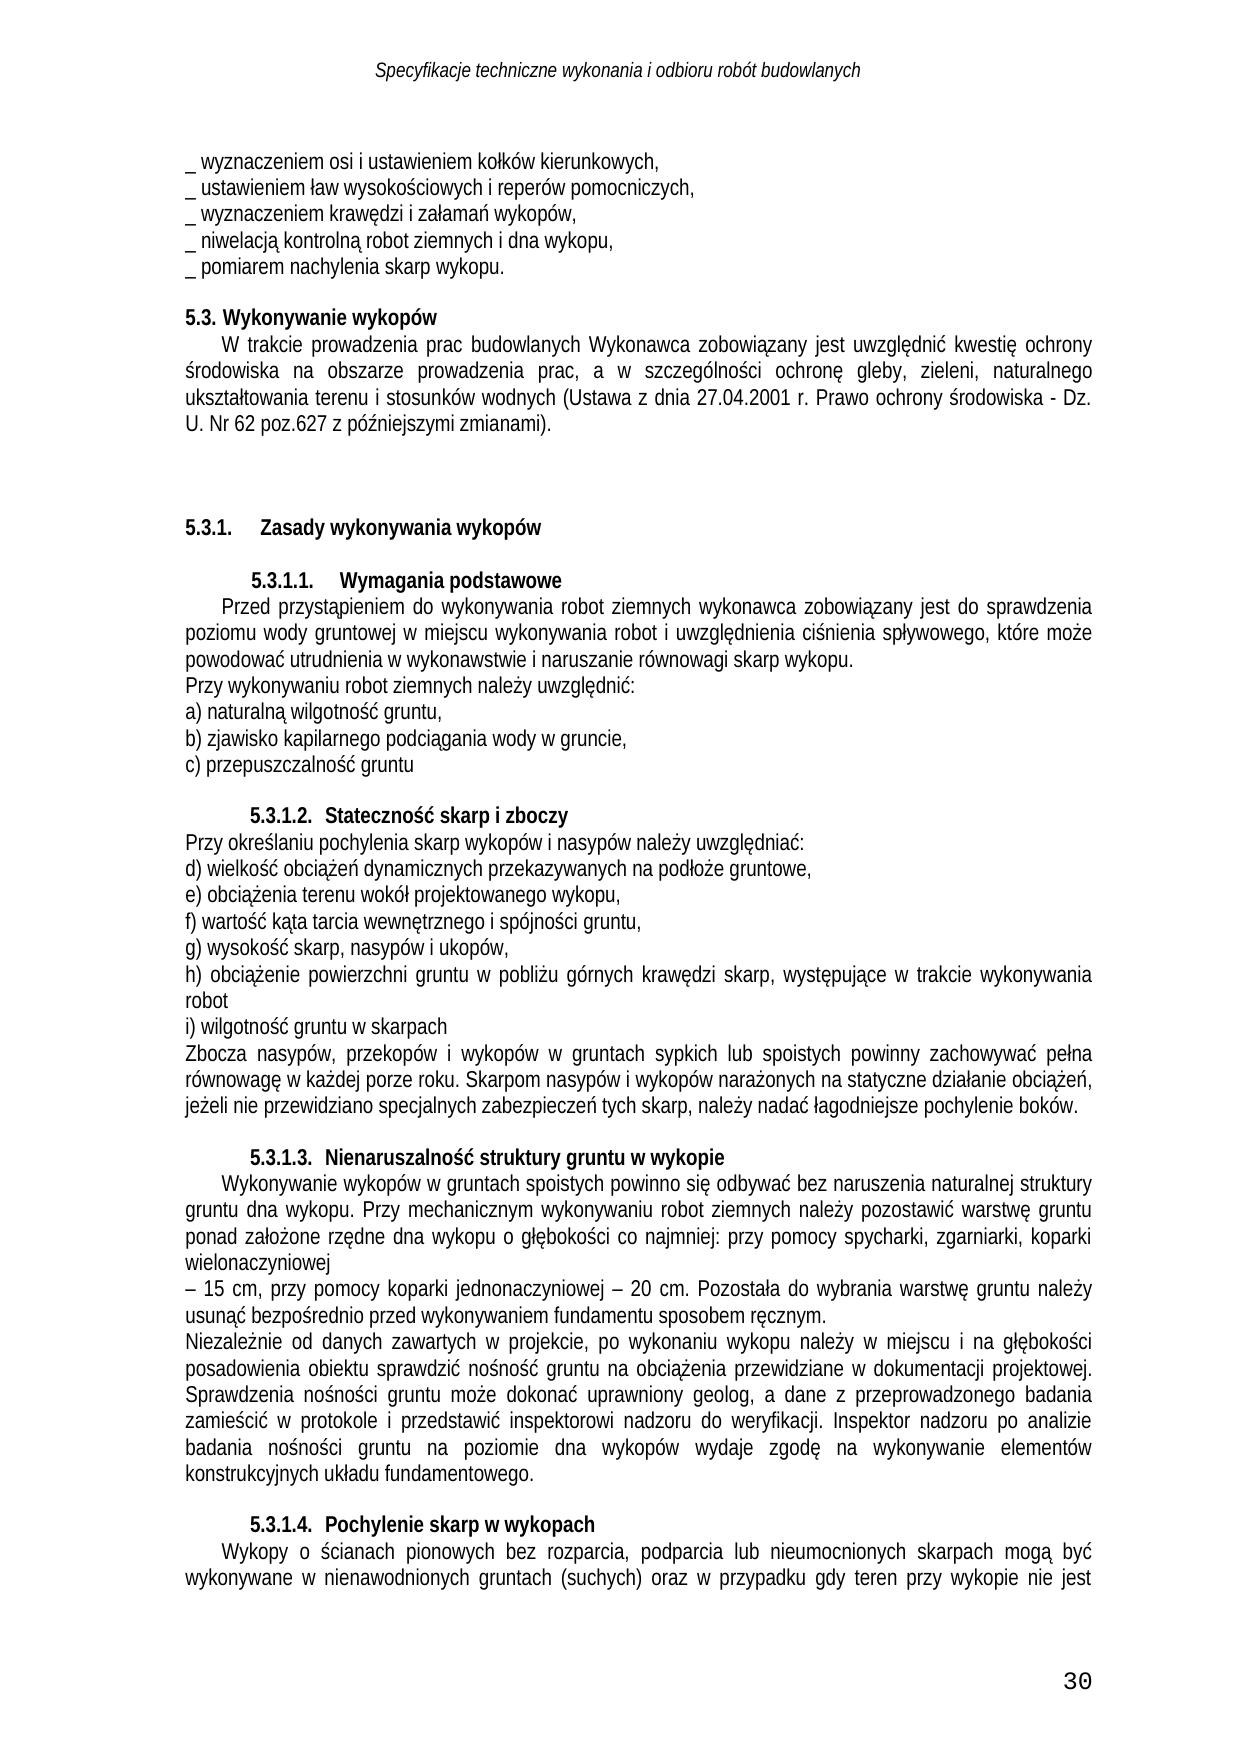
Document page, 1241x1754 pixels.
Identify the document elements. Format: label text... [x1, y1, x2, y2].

text i) wilgotność gruntu w skarpach [185, 1013, 1093, 1039]
list Stateczność skarp i zboczy [250, 802, 1093, 829]
text f) wartość kąta tarcia wewnętrznego i spójności gruntu, [185, 908, 1093, 934]
list Nienaruszalność struktury gruntu w wykopie [250, 1144, 1093, 1170]
text Niezależnie od danych zawartych w projekcie, po wykonaniu wykopu należy w miejscu i na głębokości posadowienia obiektu sprawdzić nośność gruntu na obciążenia przewidziane w dokumentacji projektowej. Sprawdzenia nośności gruntu może dokonać uprawniony geolog, a dane z przeprowadzonego badania zamieścić w protokole i przedstawić inspektorowi nadzoru do weryfikacji. Inspektor nadzoru po analizie badania nośności gruntu na poziomie dna wykopów wydaje zgodę na wykonywanie elementów konstrukcyjnych układu fundamentowego. [185, 1328, 1093, 1486]
list Pochylenie skarp w wykopach [250, 1511, 1093, 1538]
text _ niwelacją kontrolną robot ziemnych i dna wykopu, [185, 227, 1093, 253]
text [185, 1538, 1093, 1590]
text Przed przystąpieniem do wykonywania robot ziemnych wykonawca zobowiązany jest do sprawdzenia poziomu wody gruntowej w miejscu wykonywania robot i uwzględnienia ciśnienia spływowego, które może powodować utrudnienia w wykonawstwie i naruszanie równowagi skarp wykopu. [185, 593, 1093, 672]
text g) wysokość skarp, nasypów i ukopów, [185, 934, 1093, 961]
text W trakcie prowadzenia prac budowlanych Wykonawca zobowiązany jest uwzględnić kwestię ochrony środowiska na obszarze prowadzenia prac, a w szczególności ochronę gleby, zieleni, naturalnego ukształtowania terenu i stosunków wodnych (Ustawa z dnia 27.04.2001 r. Prawo ochrony środowiska - Dz. U. Nr 62 poz.627 z późniejszymi zmianami). [185, 331, 1093, 436]
text d) wielkość obciążeń dynamicznych przekazywanych na podłoże gruntowe, [185, 855, 1093, 881]
list Zasady wykonywania wykopów [185, 514, 1093, 540]
text _ wyznaczeniem osi i ustawieniem kołków kierunkowych, [185, 148, 1093, 174]
text e) obciążenia terenu wokół projektowanego wykopu, [185, 881, 1093, 908]
text Przy wykonywaniu robot ziemnych należy uwzględnić: [185, 672, 1093, 698]
text _ pomiarem nachylenia skarp wykopu. [185, 253, 1093, 279]
text Przy określaniu pochylenia skarp wykopów i nasypów należy uwzględniać: [185, 829, 1093, 855]
text h) obciążenie powierzchni gruntu w pobliżu górnych krawędzi skarp, występujące w trakcie wykonywania robot [185, 961, 1093, 1013]
list Wymagania podstawowe [251, 567, 1093, 593]
text – 15 cm, przy pomocy koparki jednonaczyniowej – 20 cm. Pozostała do wybrania warstwę gruntu należy usunąć bezpośrednio przed wykonywaniem fundamentu sposobem ręcznym. [185, 1275, 1093, 1328]
list Wykonywanie wykopów [185, 304, 1093, 331]
text Zbocza nasypów, przekopów i wykopów w gruntach sypkich lub spoistych powinny zachowywać pełna równowagę w każdej porze roku. Skarpom nasypów i wykopów narażonych na statyczne działanie obciążeń, jeżeli nie przewidziano specjalnych zabezpieczeń tych skarp, należy nadać łagodniejsze pochylenie boków. [185, 1039, 1093, 1119]
text b) zjawisko kapilarnego podciągania wody w gruncie, [185, 725, 1093, 751]
text Wykonywanie wykopów w gruntach spoistych powinno się odbywać bez naruszenia naturalnej struktury gruntu dna wykopu. Przy mechanicznym wykonywaniu robot ziemnych należy pozostawić warstwę gruntu ponad założone rzędne dna wykopu o głębokości co najmniej: przy pomocy spycharki, zgarniarki, koparki wielonaczyniowej [185, 1170, 1093, 1275]
text _ wyznaczeniem krawędzi i załamań wykopów, [185, 200, 1093, 227]
text c) przepuszczalność gruntu [185, 751, 1093, 777]
text _ ustawieniem ław wysokościowych i reperów pomocniczych, [185, 174, 1093, 200]
text a) naturalną wilgotność gruntu, [185, 698, 1093, 725]
